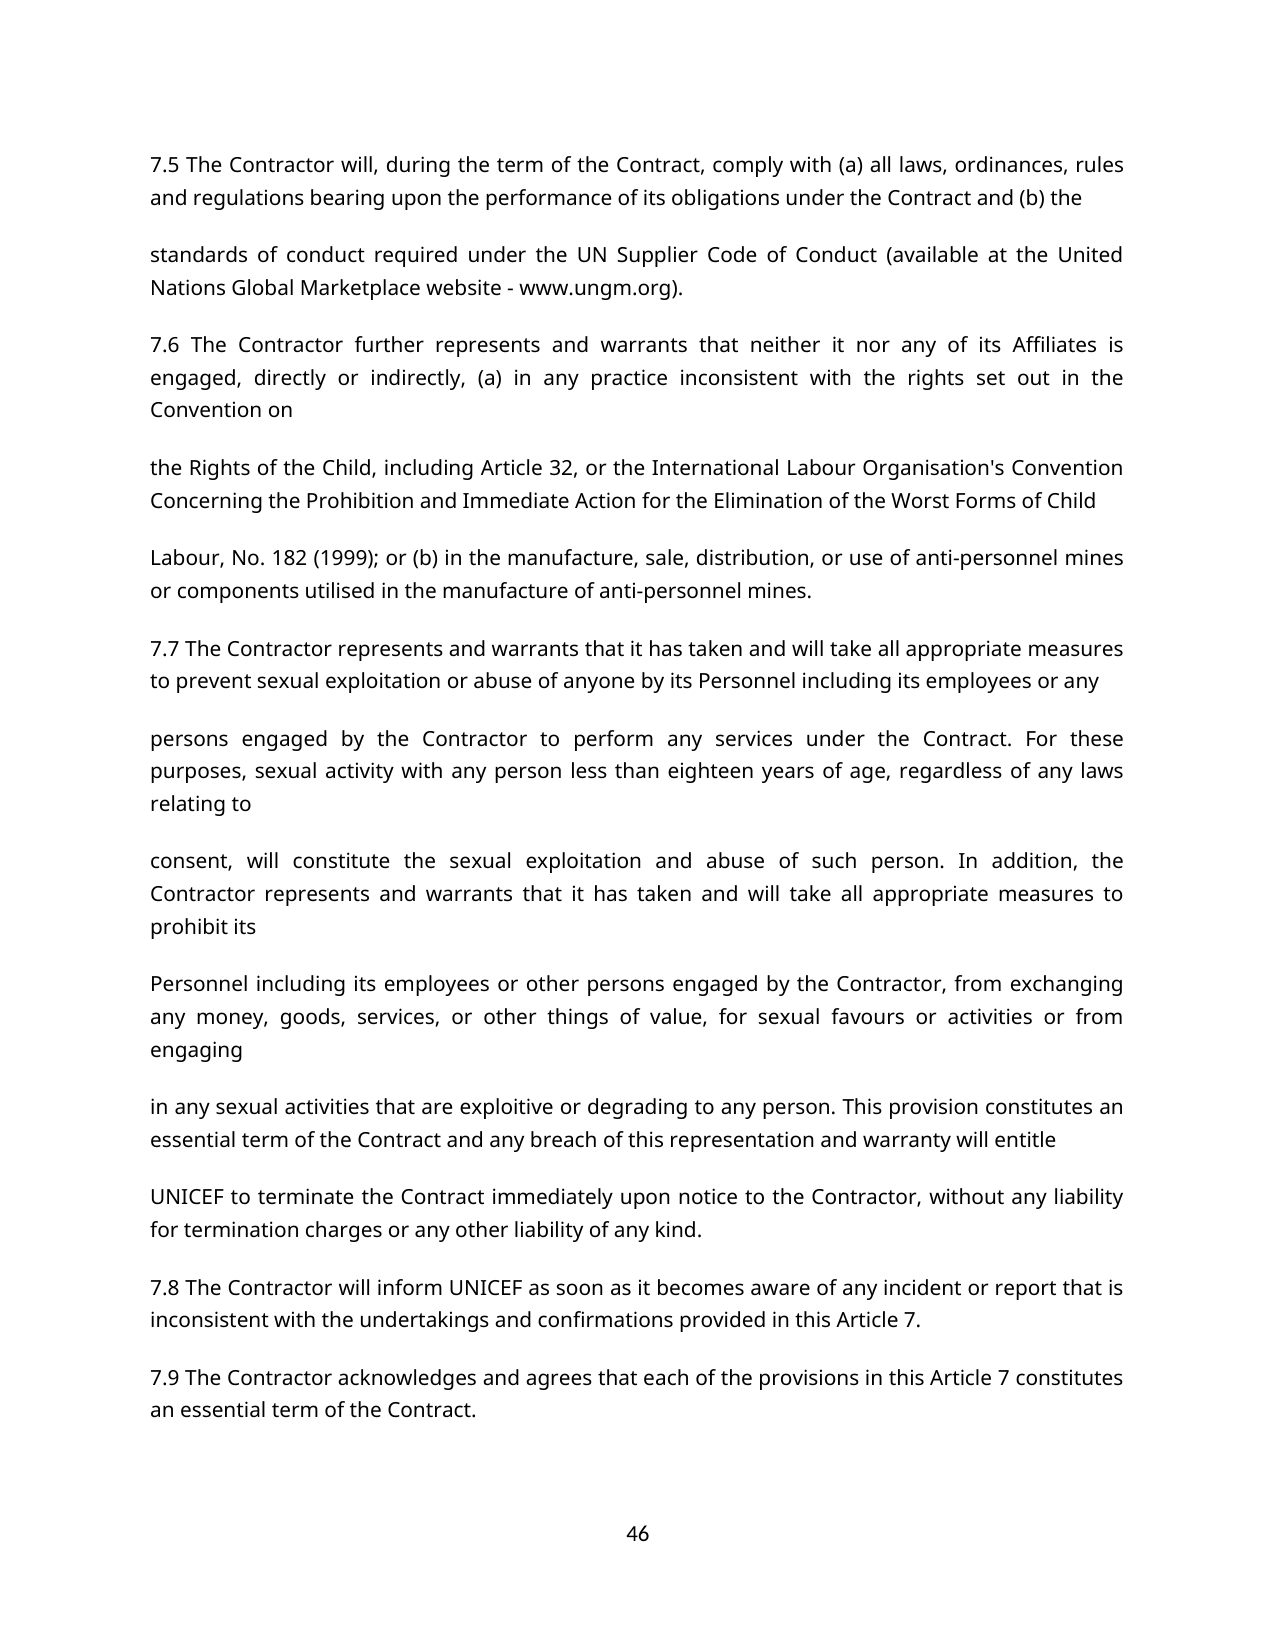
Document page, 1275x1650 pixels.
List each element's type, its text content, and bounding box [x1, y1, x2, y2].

text Personnel including its employees or other persons engaged by the Contractor, from exchanging any money, goods, services, or other things of value, for sexual favours or activities or from engaging [150, 969, 1125, 1063]
text in any sexual activities that are exploitive or degrading to any person. This provision constitutes an essential term of the Contract and any breach of this representation and warranty will entitle [150, 1092, 1125, 1153]
text 7.9 The Contractor acknowledges and agrees that each of the provisions in this Article 7 constitutes an essential term of the Contract. [150, 1363, 1125, 1424]
text the Rights of the Child, including Article 32, or the International Labour Organisation's Convention Concerning the Prohibition and Immediate Action for the Elimination of the Worst Forms of Child [150, 453, 1125, 514]
text Labour, No. 182 (1999); or (b) in the manufacture, sale, distribution, or use of anti-personnel mines or components utilised in the manufacture of anti-personnel mines. [150, 543, 1125, 604]
text 7.5 The Contractor will, during the term of the Contract, comply with (a) all laws, ordinances, rules and regulations bearing upon the performance of its obligations under the Contract and (b) the [150, 150, 1125, 211]
text 7.7 The Contractor represents and warrants that it has taken and will take all appropriate measures to prevent sexual exploitation or abuse of anyone by its Personnel including its employees or any [150, 634, 1125, 695]
text UNICEF to terminate the Contract immediately upon notice to the Contractor, without any liability for termination charges or any other liability of any kind. [150, 1182, 1125, 1243]
text consent, will constitute the sexual exploitation and abuse of such person. In addition, the Contractor represents and warrants that it has taken and will take all appropriate measures to prohibit its [150, 847, 1125, 940]
text persons engaged by the Contractor to perform any services under the Contract. For these purposes, sexual activity with any person less than eighteen years of age, regardless of any laws relating to [150, 724, 1125, 817]
text 7.8 The Contractor will inform UNICEF as soon as it becomes aware of any incident or report that is inconsistent with the undertakings and confirmations provided in this Article 7. [150, 1273, 1125, 1334]
text 7.6 The Contractor further represents and warrants that neither it nor any of its Affiliates is engaged, directly or indirectly, (a) in any practice inconsistent with the rights set out in the Convention on [150, 330, 1125, 424]
text standards of conduct required under the UN Supplier Code of Conduct (available at the United Nations Global Marketplace website - www.ungm.org). [150, 240, 1125, 301]
